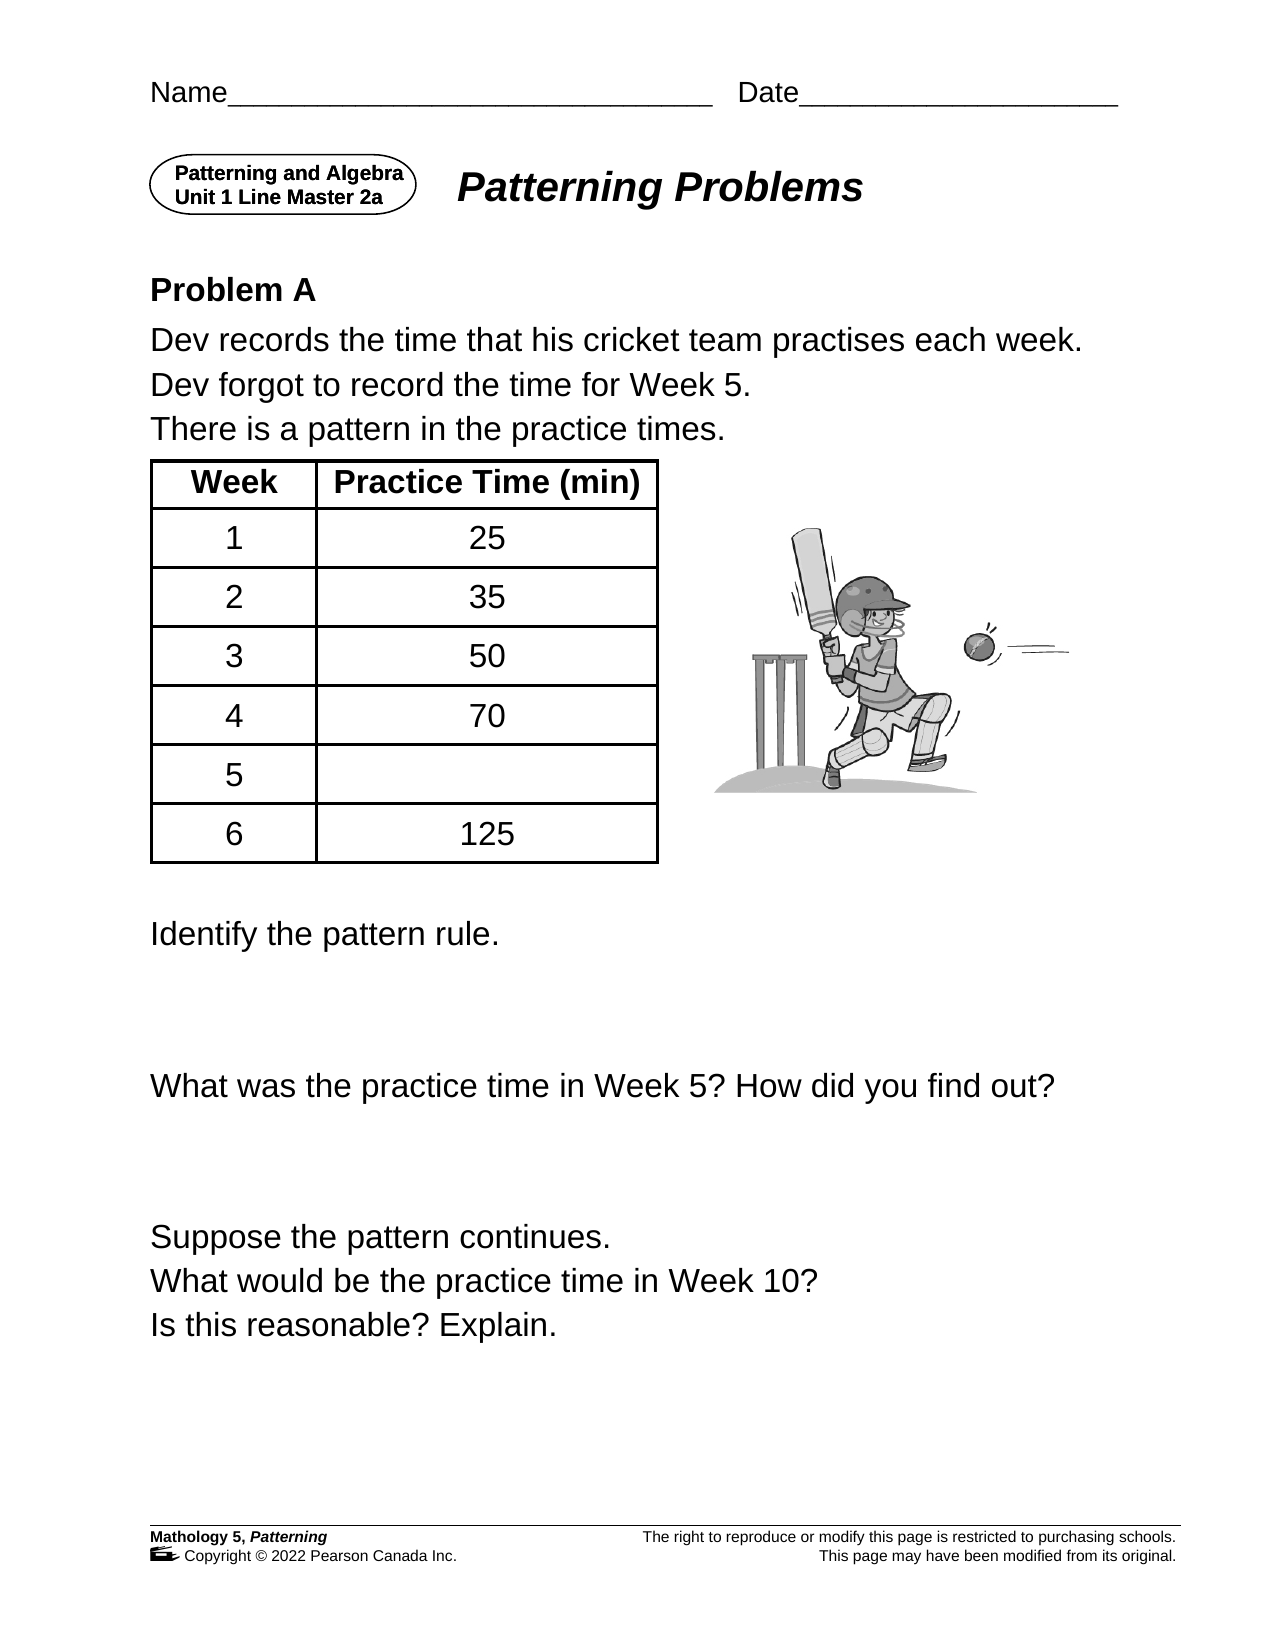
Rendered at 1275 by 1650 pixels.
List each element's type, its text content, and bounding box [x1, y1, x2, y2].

table_cell 125 [318, 805, 656, 861]
table_cell 50 [318, 628, 656, 684]
table_cell 3 [153, 628, 315, 684]
picture [713, 518, 1070, 793]
table_cell 5 [153, 746, 315, 802]
table_cell 25 [318, 510, 656, 566]
table_header Week [153, 463, 315, 507]
table_header [659, 459, 1126, 861]
table_cell 35 [318, 569, 656, 625]
table_cell 1 [153, 510, 315, 566]
table_cell 4 [153, 687, 315, 743]
text Suppose the pattern continues. What would be the practice time in Week 10? Is this reasonable? Explain. [150, 1217, 1181, 1344]
text Problem A [150, 270, 1181, 308]
table_cell 6 [153, 805, 315, 861]
picture [150, 1546, 180, 1561]
text Identify the pattern rule. [150, 914, 1181, 953]
table_cell 2 [153, 569, 315, 625]
text What was the practice time in Week 5? How did you find out? [150, 1066, 1181, 1104]
table_cell 70 [318, 687, 656, 743]
table_header Practice Time (min) [318, 463, 656, 507]
table_cell [318, 746, 656, 802]
text Dev records the time that his cricket team practises each week. Dev forgot to record the time for Week 5. There is a pattern in the practice times. [150, 321, 1181, 447]
